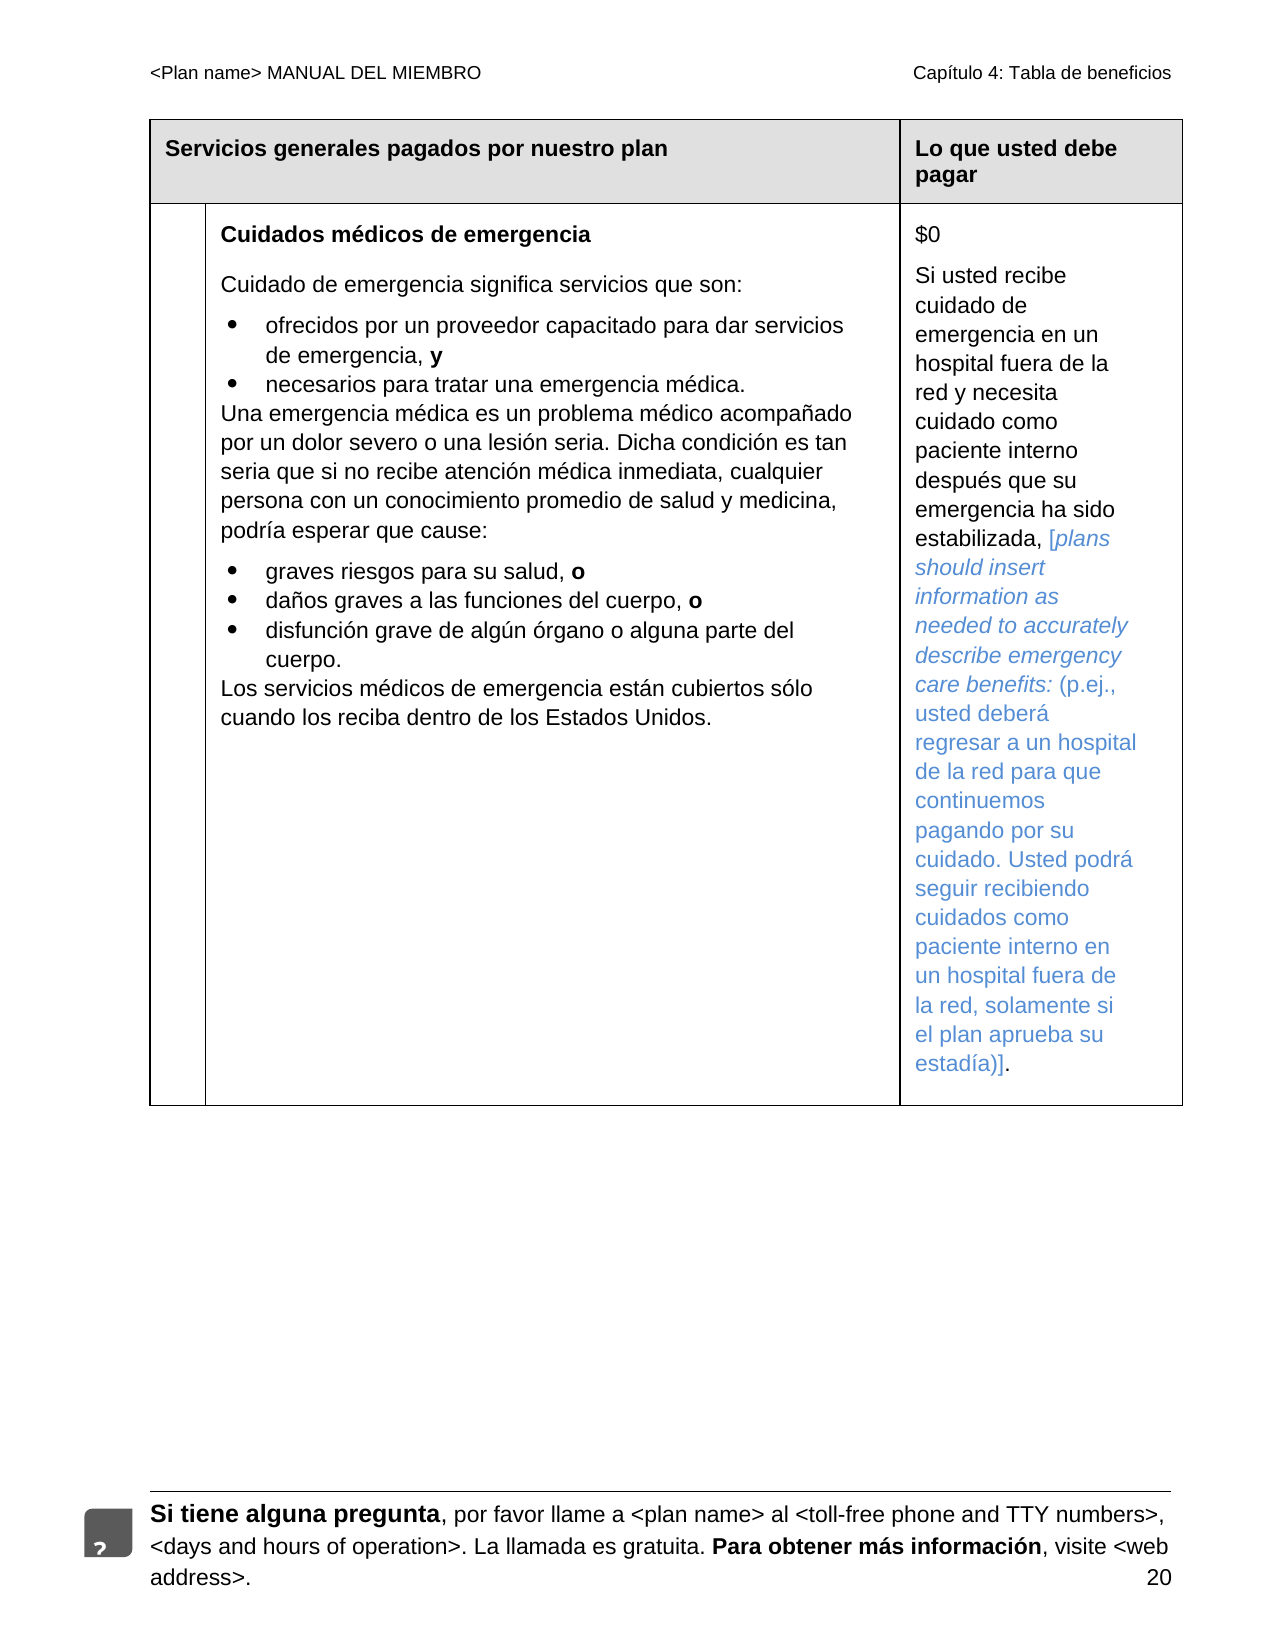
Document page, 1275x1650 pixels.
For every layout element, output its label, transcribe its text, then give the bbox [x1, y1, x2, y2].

table_cell Cuidados médicos de emergencia Cuidado de emergencia significa servicios que son: ofrecidos por un proveedor capacitado para dar servicios de emergencia, y necesarios para tratar una emergencia médica. Una emergencia médica es un problema médico acompañado por un dolor severo o una lesión seria. Dicha condición es tan seria que si no recibe atención médica inmediata, cualquier persona con un conocimiento promedio de salud y medicina, podría esperar que cause: graves riesgos para su salud, o daños graves a las funciones del cuerpo, o disfunción grave de algún órgano o alguna parte del cuerpo. Los servicios médicos de emergencia están cubiertos sólo cuando los reciba dentro de los Estados Unidos. [206, 204, 899, 1105]
table_cell [151, 204, 205, 1105]
table_header Servicios generales pagados por nuestro plan [151, 120, 899, 203]
table_header Lo que usted debe pagar [901, 120, 1182, 203]
table_cell $0 Si usted recibe cuidado de emergencia en un hospital fuera de la red y necesita cuidado como paciente interno después que su emergencia ha sido estabilizada, [plans should insert information as needed to accurately describe emergency care benefits: (p.ej., usted deberá regresar a un hospital de la red para que continuemos pagando por su cuidado. Usted podrá seguir recibiendo cuidados como paciente interno en un hospital fuera de la red, solamente si el plan aprueba su estadía)]. [901, 204, 1182, 1105]
